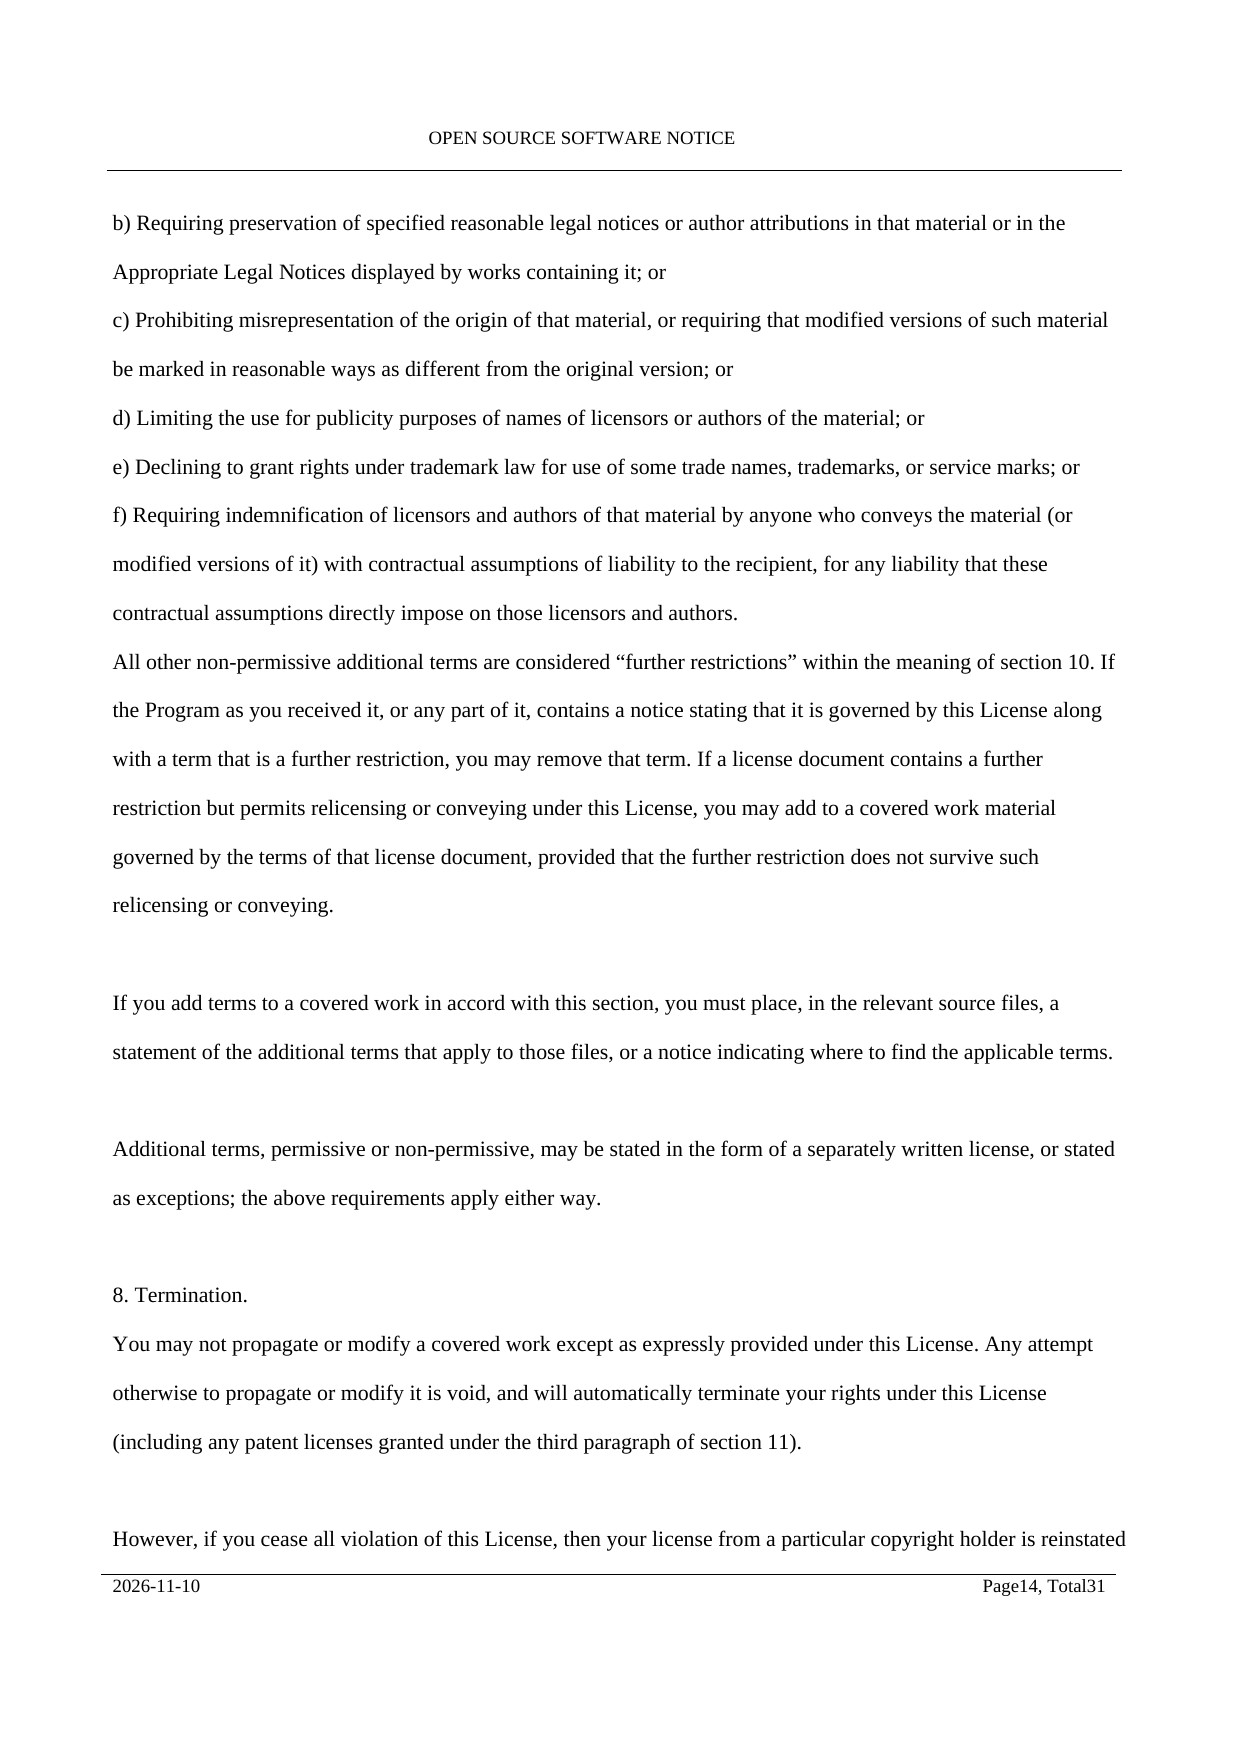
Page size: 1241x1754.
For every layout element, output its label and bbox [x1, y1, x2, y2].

text [112, 206, 1128, 1555]
